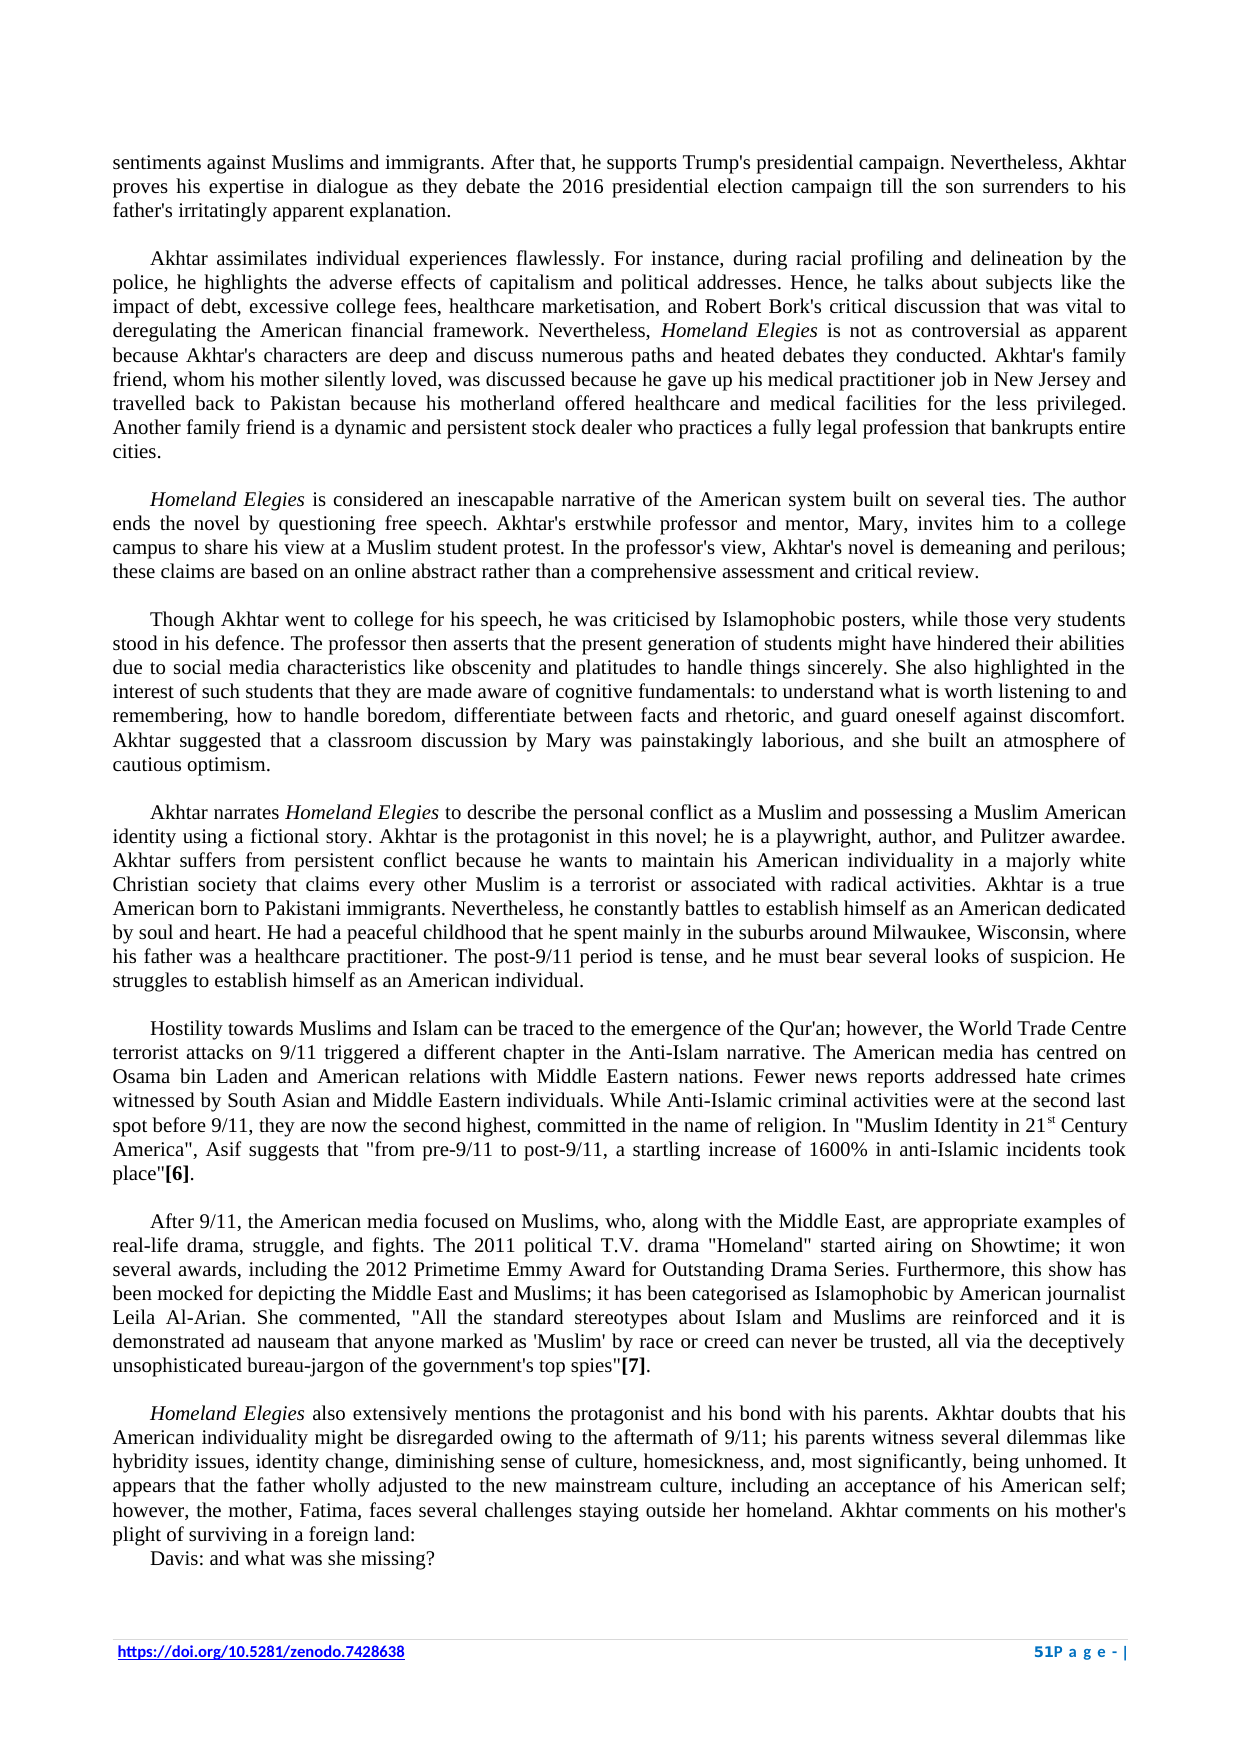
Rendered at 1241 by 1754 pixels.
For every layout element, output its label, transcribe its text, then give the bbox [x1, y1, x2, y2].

list Akhtar narrates Homeland Elegies to describe the personal conflict as a Muslim and possessing a Muslim American identity using a fictional story. Akhtar is the protagonist in this novel; he is a playwright, author, and Pulitzer awardee. Akhtar suffers from persistent conflict because he wants to maintain his American individuality in a majorly white Christian society that claims every other Muslim is a terrorist or associated with radical activities. Akhtar is a true American born to Pakistani immigrants. Nevertheless, he constantly battles to establish himself as an American dedicated by soul and heart. He had a peaceful childhood that he spent mainly in the suburbs around Milwaukee, Wisconsin, where his father was a healthcare practitioner. The post-9/11 period is tense, and he must bear several looks of suspicion. He struggles to establish himself as an American individual. [112, 800, 1128, 992]
list After 9/11, the American media focused on Muslims, who, along with the Middle East, are appropriate examples of real-life drama, struggle, and fights. The 2011 political T.V. drama "Homeland" started airing on Showtime; it won several awards, including the 2012 Primetime Emmy Award for Outstanding Drama Series. Furthermore, this show has been mocked for depicting the Middle East and Muslims; it has been categorised as Islamophobic by American journalist Leila Al-Arian. She commented, "All the standard stereotypes about Islam and Muslims are reinforced and it is demonstrated ad nauseam that anyone marked as 'Muslim' by race or creed can never be trusted, all via the deceptively unsophisticated bureau-jargon of the government's top spies"[7]. [112, 1209, 1128, 1377]
list Akhtar assimilates individual experiences flawlessly. For instance, during racial profiling and delineation by the police, he highlights the adverse effects of capitalism and political addresses. Hence, he talks about subjects like the impact of debt, excessive college fees, healthcare marketisation, and Robert Bork's critical discussion that was vital to deregulating the American financial framework. Nevertheless, Homeland Elegies is not as controversial as apparent because Akhtar's characters are deep and discuss numerous paths and heated debates they conducted. Akhtar's family friend, whom his mother silently loved, was discussed because he gave up his medical practitioner job in New Jersey and travelled back to Pakistan because his motherland offered healthcare and medical facilities for the less privileged. Another family friend is a dynamic and persistent stock dealer who practices a fully legal profession that bankrupts entire cities. [112, 246, 1128, 463]
text Davis: and what was she missing? [150, 1546, 1128, 1570]
list Homeland Elegies is considered an inescapable narrative of the American system built on several ties. The author ends the novel by questioning free speech. Akhtar's erstwhile professor and mentor, Mary, invites him to a college campus to share his view at a Muslim student protest. In the professor's view, Akhtar's novel is demeaning and perilous; these claims are based on an online abstract rather than a comprehensive assessment and critical review. [112, 487, 1128, 583]
list Hostility towards Muslims and Islam can be traced to the emergence of the Qur'an; however, the World Trade Centre terrorist attacks on 9/11 triggered a different chapter in the Anti-Islam narrative. The American media has centred on Osama bin Laden and American relations with Middle Eastern nations. Fewer news reports addressed hate crimes witnessed by South Asian and Middle Eastern individuals. While Anti-Islamic criminal activities were at the second last spot before 9/11, they are now the second highest, committed in the name of religion. In "Muslim Identity in 21st Century America", Asif suggests that "from pre-9/11 to post-9/11, a startling increase of 1600% in anti-Islamic incidents took place"[6]. [112, 1016, 1128, 1185]
list Though Akhtar went to college for his speech, he was criticised by Islamophobic posters, while those very students stood in his defence. The professor then asserts that the present generation of students might have hindered their abilities due to social media characteristics like obscenity and platitudes to handle things sincerely. She also highlighted in the interest of such students that they are made aware of cognitive fundamentals: to understand what is worth listening to and remembering, how to handle boredom, differentiate between facts and rhetoric, and guard oneself against discomfort. Akhtar suggested that a classroom discussion by Mary was painstakingly laborious, and she built an atmosphere of cautious optimism. [112, 607, 1128, 776]
list Homeland Elegies also extensively mentions the protagonist and his bond with his parents. Akhtar doubts that his American individuality might be disregarded owing to the aftermath of 9/11; his parents witness several dilemmas like hybridity issues, identity change, diminishing sense of culture, homesickness, and, most significantly, being unhomed. It appears that the father wholly adjusted to the new mainstream culture, including an acceptance of his American self; however, the mother, Fatima, faces several challenges staying outside her homeland. Akhtar comments on his mother's plight of surviving in a foreign land: [112, 1401, 1128, 1546]
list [112, 150, 1128, 222]
